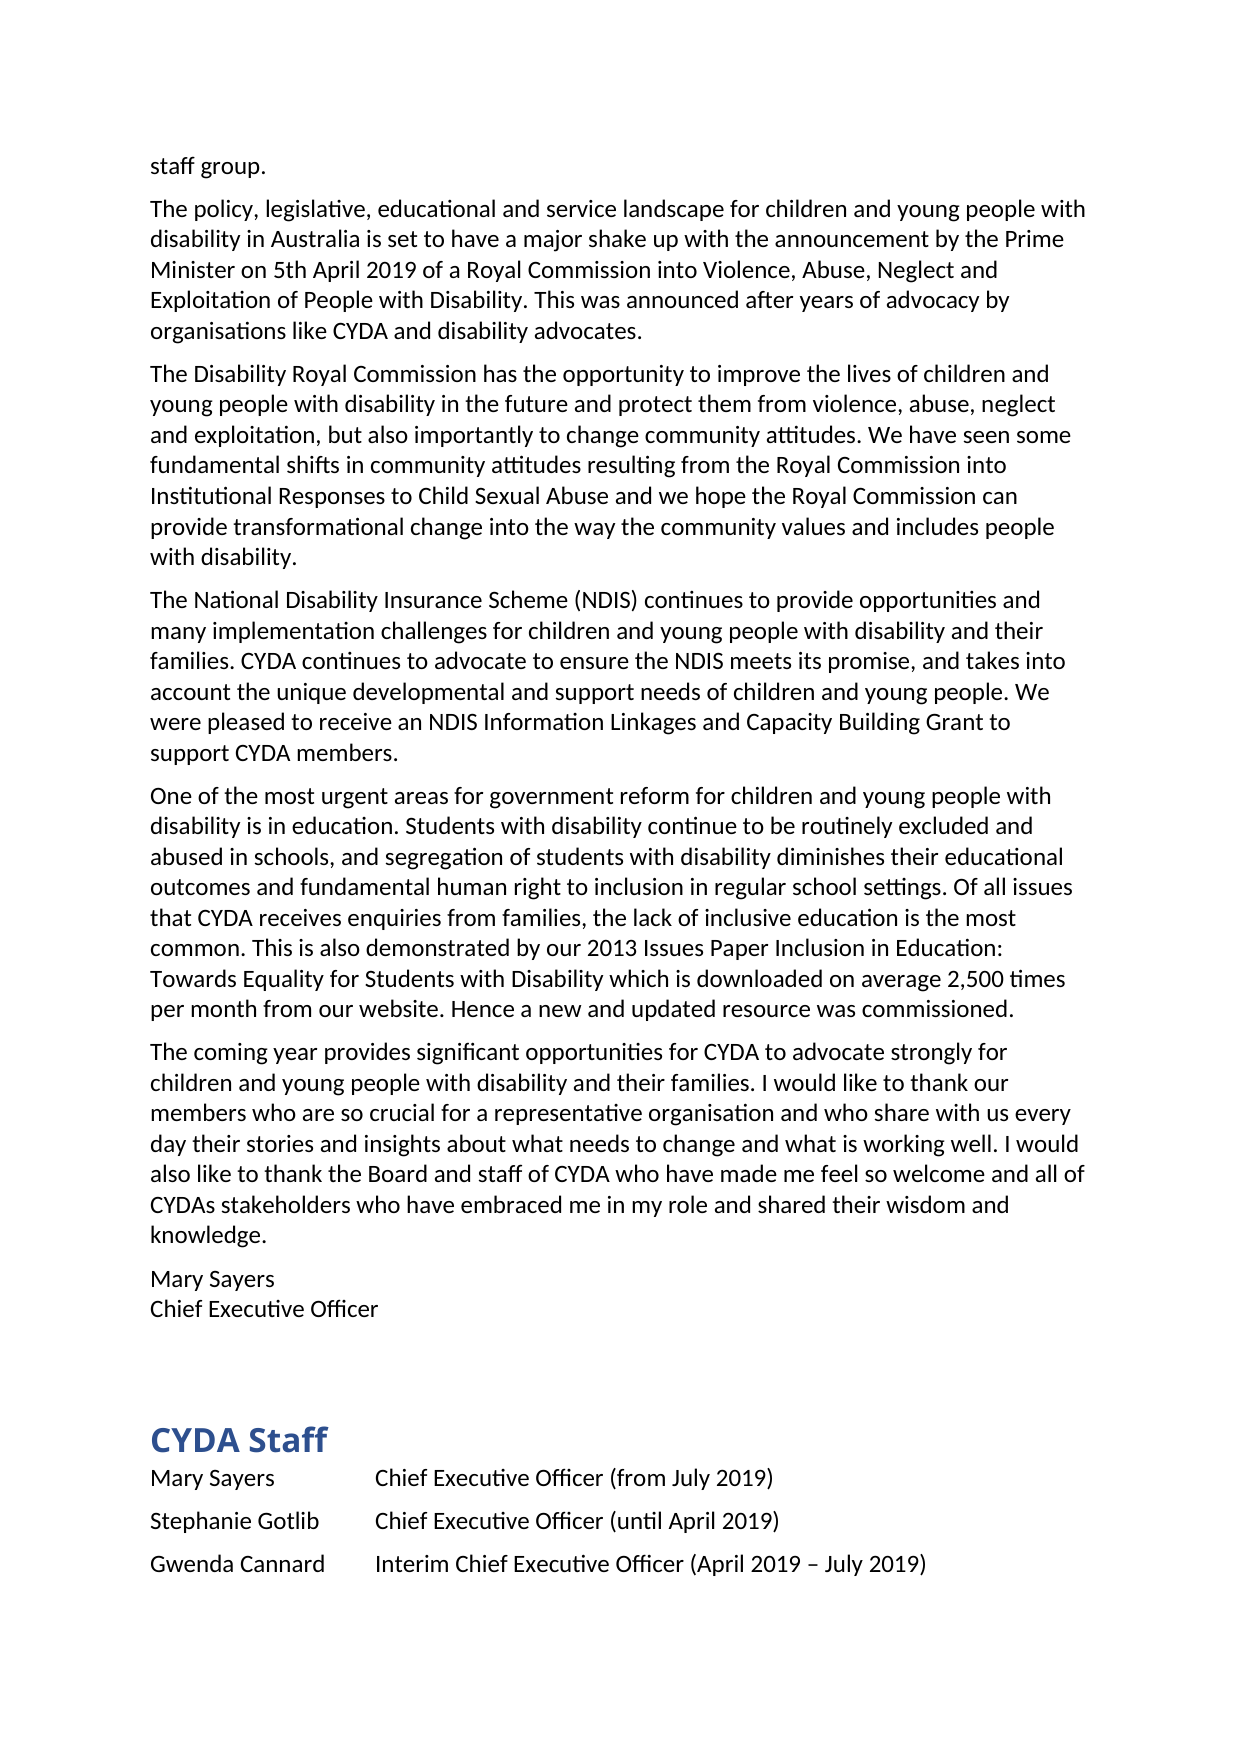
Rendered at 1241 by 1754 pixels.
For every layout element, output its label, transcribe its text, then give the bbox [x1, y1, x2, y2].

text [150, 150, 1090, 181]
text Mary Sayers Chief Executive Officer (from July 2019) [150, 1462, 1090, 1493]
text The National Disability Insurance Scheme (NDIS) continues to provide opportunities and many implementation challenges for children and young people with disability and their families. CYDA continues to advocate to ensure the NDIS meets its promise, and takes into account the unique developmental and support needs of children and young people. We were pleased to receive an NDIS Information Linkages and Capacity Building Grant to support CYDA members. [150, 584, 1090, 767]
text The coming year provides significant opportunities for CYDA to advocate strongly for children and young people with disability and their families. I would like to thank our members who are so crucial for a representative organisation and who share with us every day their stories and insights about what needs to change and what is working well. I would also like to thank the Board and staff of CYDA who have made me feel so welcome and all of CYDAs stakeholders who have embraced me in my role and shared their wisdom and knowledge. [150, 1037, 1090, 1250]
text Mary Sayers Chief Executive Officer [150, 1263, 1090, 1324]
text Stephanie Gotlib Chief Executive Officer (until April 2019) [150, 1505, 1090, 1536]
text The policy, legislative, educational and service landscape for children and young people with disability in Australia is set to have a major shake up with the announcement by the Prime Minister on 5th April 2019 of a Royal Commission into Violence, Abuse, Neglect and Exploitation of People with Disability. This was announced after years of advocacy by organisations like CYDA and disability advocates. [150, 193, 1090, 346]
subtitle CYDA Staff [150, 1417, 1090, 1462]
text Gwenda Cannard Interim Chief Executive Officer (April 2019 – July 2019) [150, 1548, 1090, 1579]
text One of the most urgent areas for government reform for children and young people with disability is in education. Students with disability continue to be routinely excluded and abused in schools, and segregation of students with disability diminishes their educational outcomes and fundamental human right to inclusion in regular school settings. Of all issues that CYDA receives enquiries from families, the lack of inclusive education is the most common. This is also demonstrated by our 2013 Issues Paper Inclusion in Education: Towards Equality for Students with Disability which is downloaded on average 2,500 times per month from our website. Hence a new and updated resource was commissioned. [150, 780, 1090, 1024]
text The Disability Royal Commission has the opportunity to improve the lives of children and young people with disability in the future and protect them from violence, abuse, neglect and exploitation, but also importantly to change community attitudes. We have seen some fundamental shifts in community attitudes resulting from the Royal Commission into Institutional Responses to Child Sexual Abuse and we hope the Royal Commission can provide transformational change into the way the community values and includes people with disability. [150, 358, 1090, 572]
